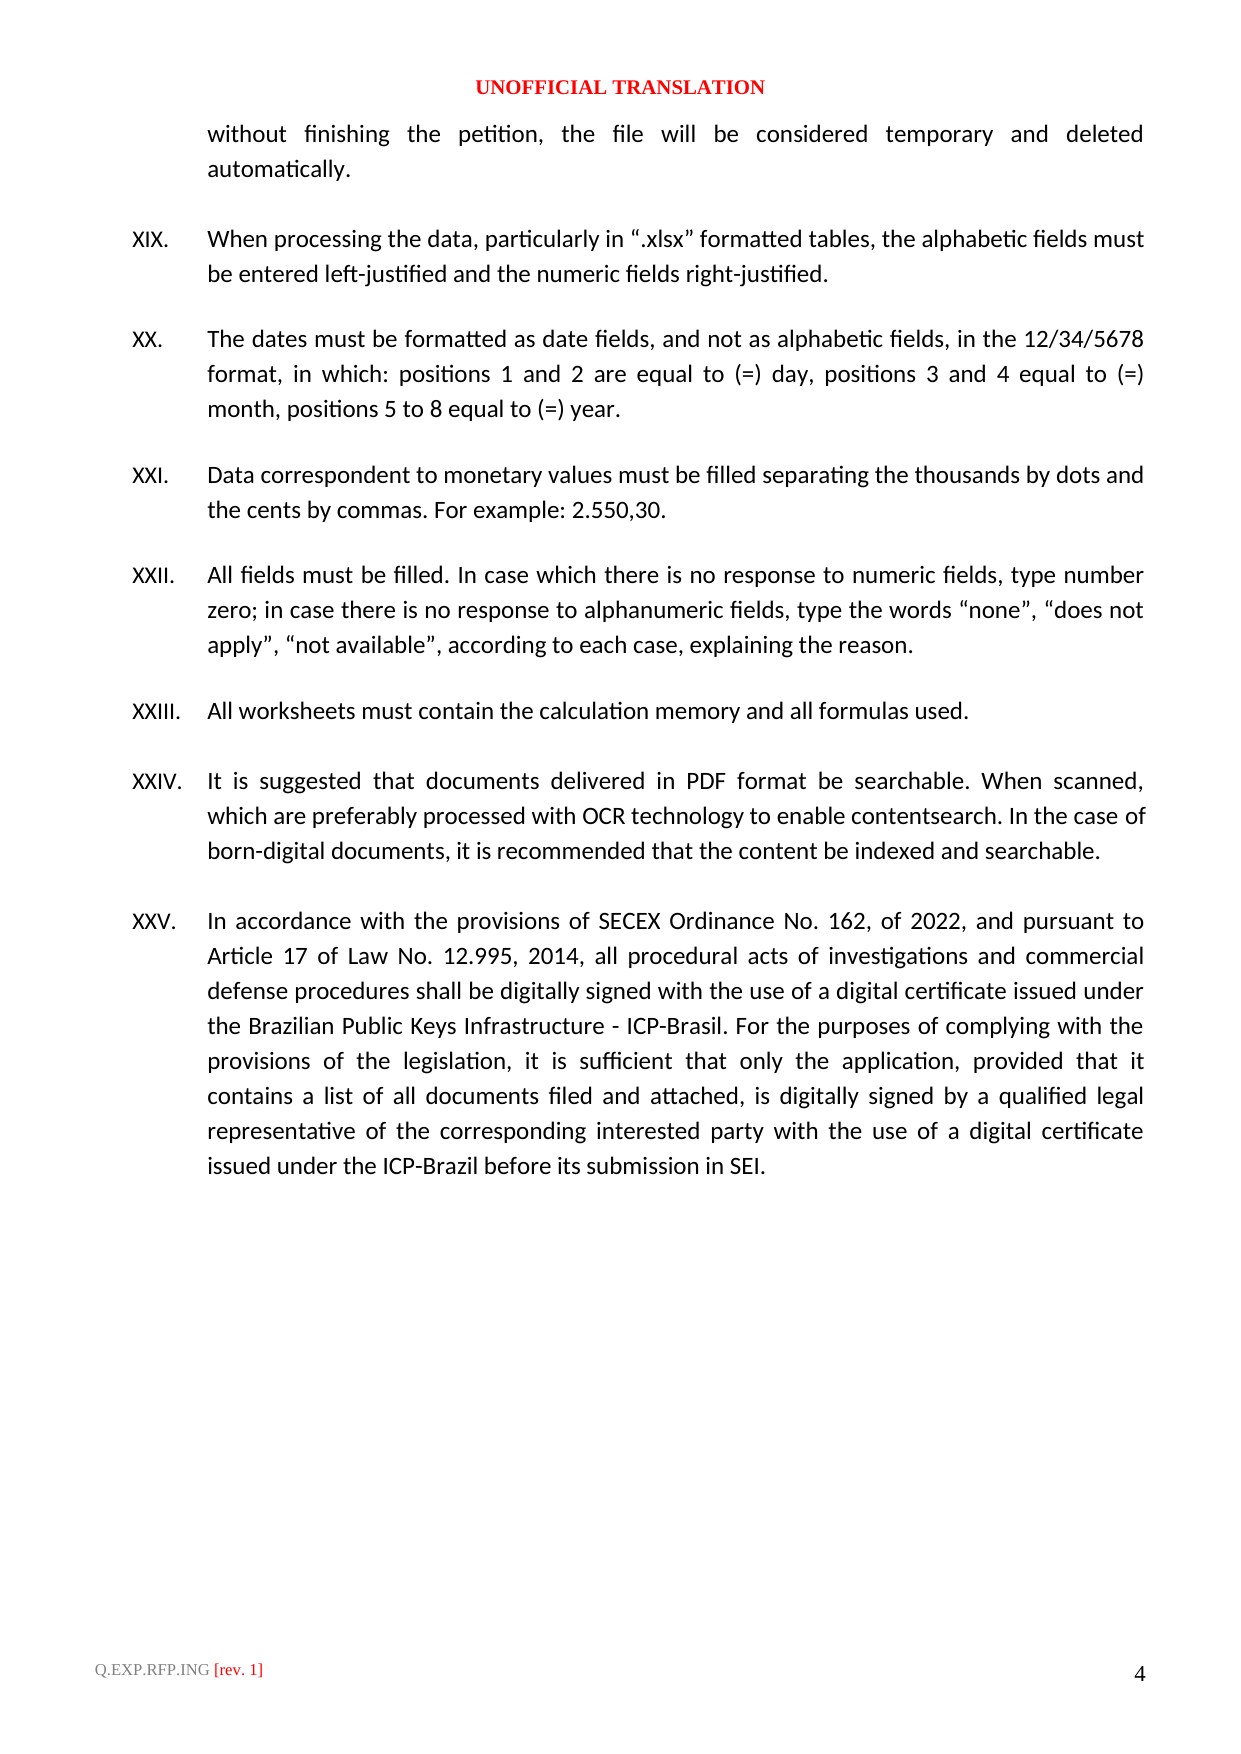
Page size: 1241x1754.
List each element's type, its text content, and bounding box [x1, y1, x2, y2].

list In accordance with the provisions of SECEX Ordinance No. 162, of 2022, and pursuant to Article 17 of Law No. 12.995, 2014, all procedural acts of investigations and commercial defense procedures shall be digitally signed with the use of a digital certificate issued under the Brazilian Public Keys Infrastructure - ICP-Brasil. For the purposes of complying with the provisions of the legislation, it is sufficient that only the application, provided that it contains a list of all documents filed and attached, is digitally signed by a qualified legal representative of the corresponding interested party with the use of a digital certificate issued under the ICP-Brazil before its submission in SEI. [132, 905, 1146, 1181]
list Data correspondent to monetary values must be filled separating the thousands by dots and the cents by commas. For example: 2.550,30. [132, 459, 1146, 525]
list The dates must be formatted as date fields, and not as alphabetic fields, in the 12/34/5678 format, in which: positions 1 and 2 are equal to (=) day, positions 3 and 4 equal to (=) month, positions 5 to 8 equal to (=) year. [132, 324, 1146, 424]
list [132, 118, 1146, 184]
list All fields must be filled. In case which there is no response to numeric fields, type number zero; in case there is no response to alphanumeric fields, type the words “none”, “does not apply”, “not available”, according to each case, explaining the reason. [132, 560, 1146, 660]
list It is suggested that documents delivered in PDF format be searchable. When scanned, which are preferably processed with OCR technology to enable contentsearch. In the case of born-digital documents, it is recommended that the content be indexed and searchable. [132, 765, 1146, 866]
list When processing the data, particularly in “.xlsx” formatted tables, the alphabetic fields must be entered left-justified and the numeric fields right-justified. [132, 223, 1146, 289]
list All worksheets must contain the calculation memory and all formulas used. [132, 695, 1146, 726]
